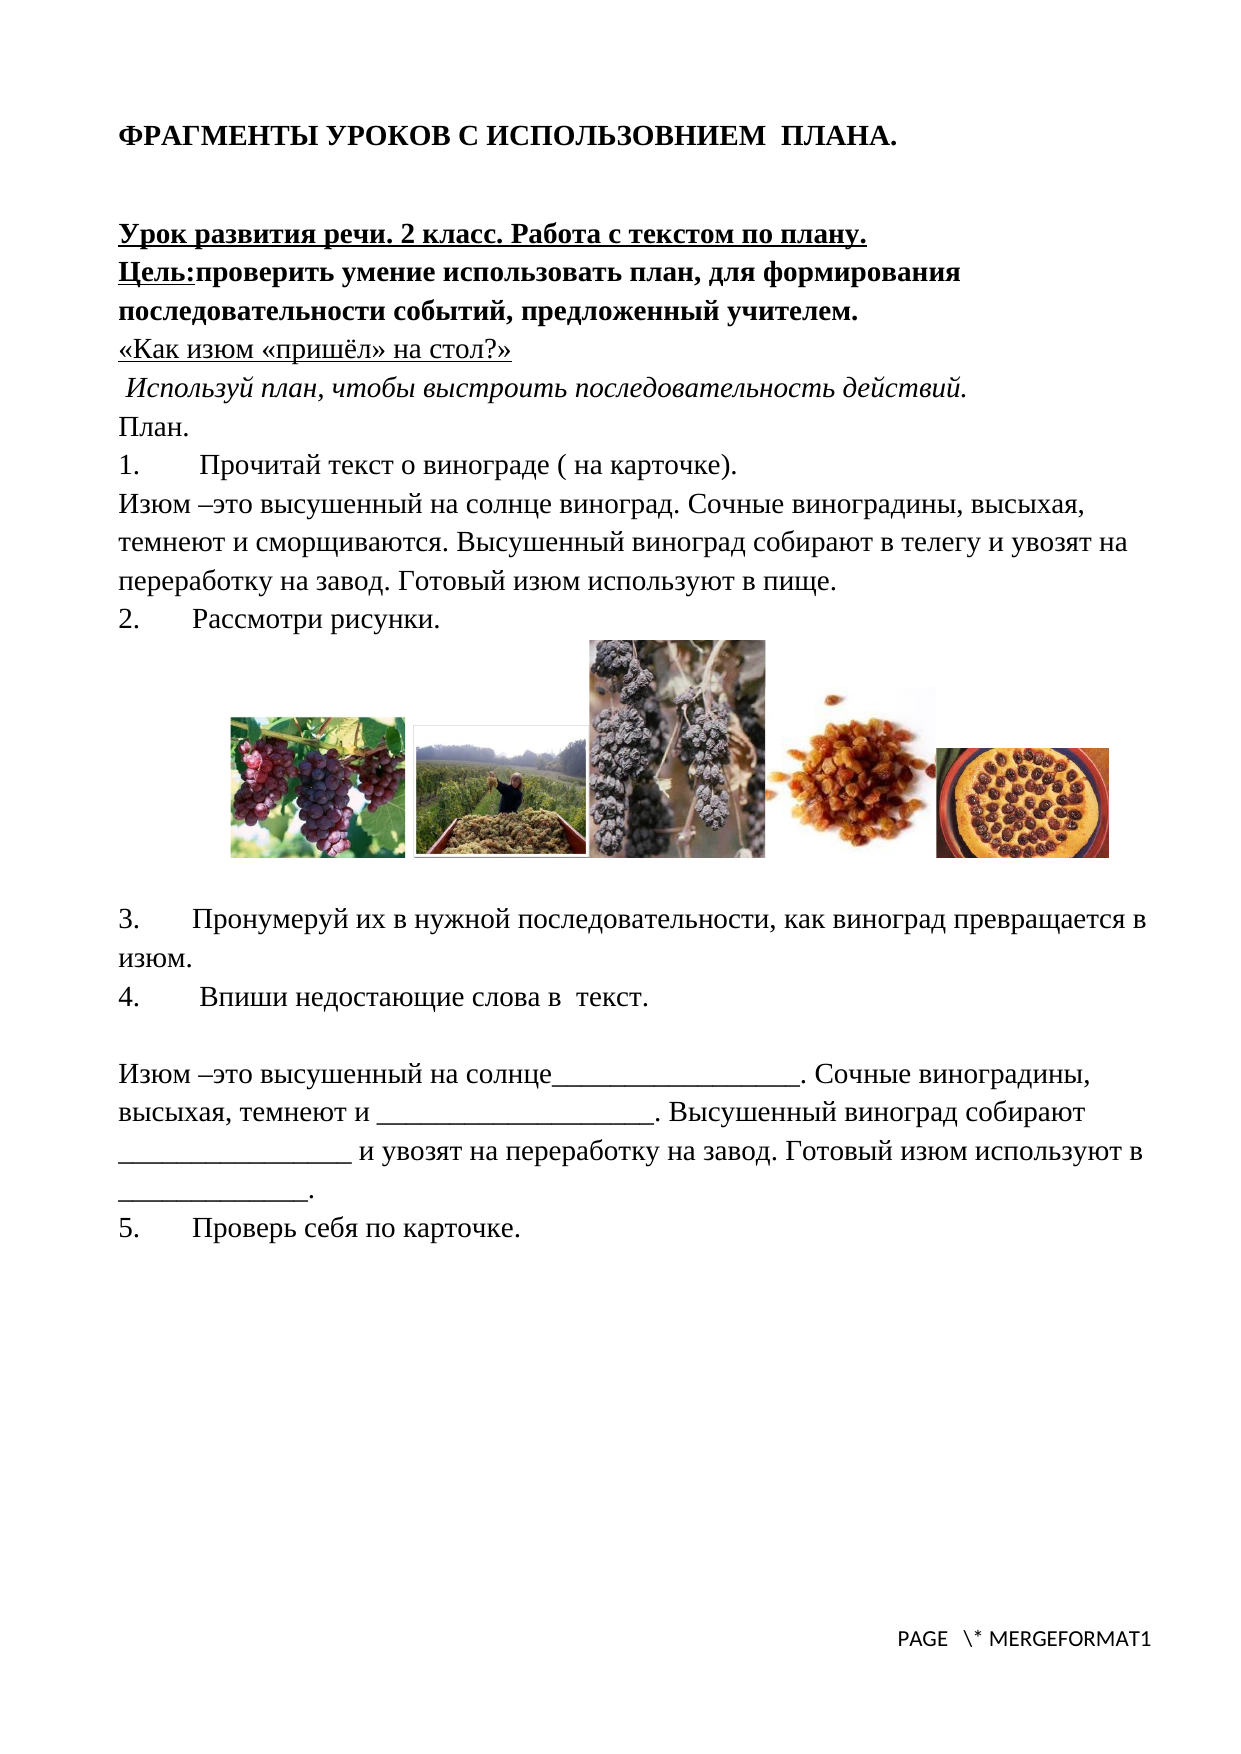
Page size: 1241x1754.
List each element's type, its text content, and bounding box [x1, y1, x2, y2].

list Урок развития речи. 2 класс. Работа с текстом по плану. [118, 216, 1152, 249]
list Используй план, чтобы выстроить последовательность действий. [118, 370, 1152, 404]
picture [413, 640, 1109, 858]
list Прочитай текст о винограде ( на карточке). [118, 447, 1152, 481]
list Проверь себя по карточке. [118, 1210, 1152, 1243]
list Рассмотри рисунки. [118, 601, 1152, 635]
list «Как изюм «пришёл» на стол?» [118, 332, 1152, 365]
list Впиши недостающие слова в текст. [118, 979, 1152, 1012]
list Изюм –это высушенный на солнце виноград. Сочные виноградины, высыхая, темнеют и сморщиваются. Высушенный виноград собирают в телегу и увозят на переработку на завод. Готовый изюм используют в пище. [118, 486, 1152, 596]
list План. [118, 409, 1152, 442]
list Пронумеруй их в нужной последовательности, как виноград превращается в изюм. [118, 902, 1152, 974]
list Изюм –это высушенный на солнце_________________. Сочные виноградины, высыхая, темнеют и ___________________. Высушенный виноград собирают ________________ и увозят на переработку на завод. Готовый изюм используют в _____________. [118, 1056, 1152, 1205]
text ФРАГМЕНТЫ УРОКОВ С ИСПОЛЬЗОВНИЕМ ПЛАНА. [118, 118, 1152, 152]
list Цель:проверить умение использовать план, для формирования последовательности событий, предложенный учителем. [118, 254, 1152, 327]
picture [230, 716, 406, 858]
